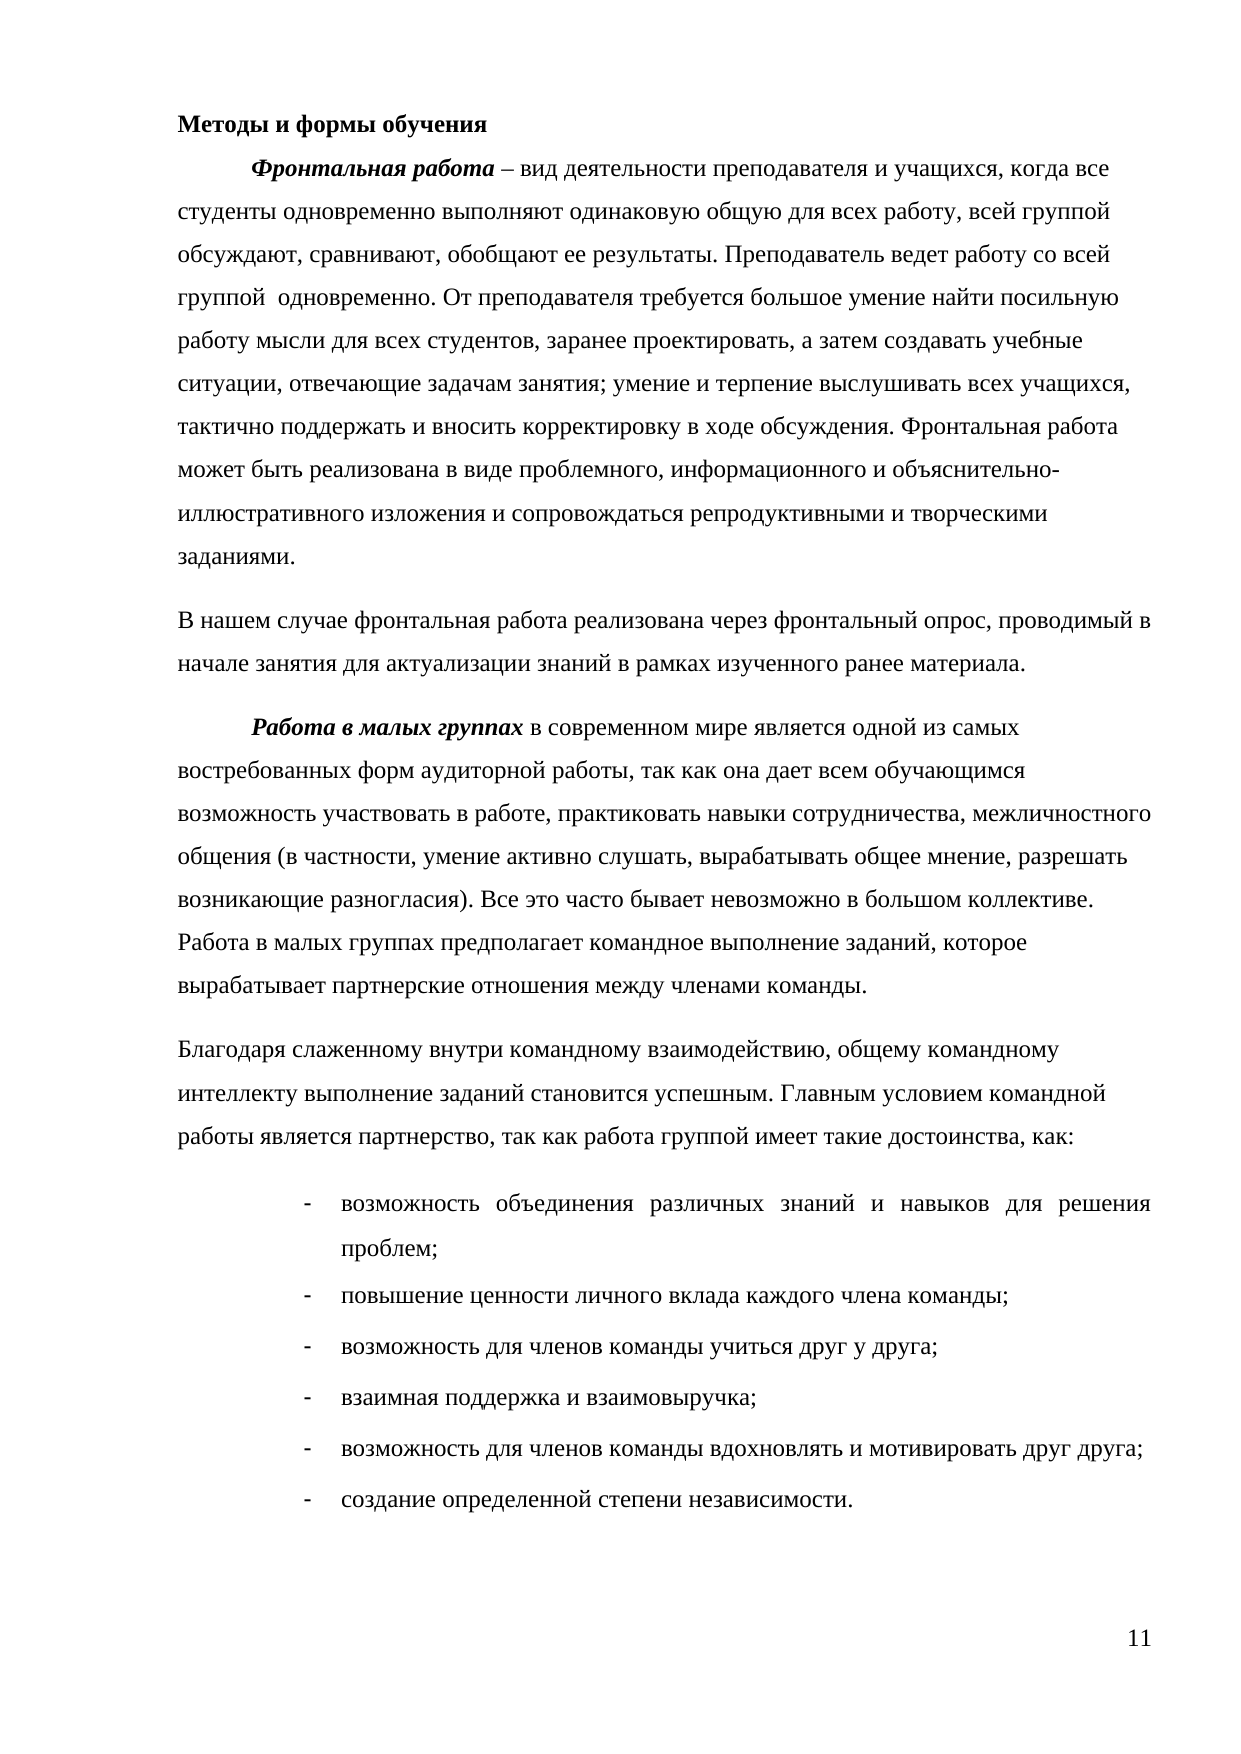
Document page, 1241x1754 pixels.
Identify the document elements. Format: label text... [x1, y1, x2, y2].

text Работа в малых группах в современном мире является одной из самых востребованных форм аудиторной работы, так как она дает всем обучающимся возможность участвовать в работе, практиковать навыки сотрудничества, межличностного общения (в частности, умение активно слушать, вырабатывать общее мнение, разрешать возникающие разногласия). Все это часто бывает невозможно в большом коллективе. Работа в малых группах предполагает командное выполнение заданий, которое вырабатывает партнерские отношения между членами команды. [177, 827, 1152, 999]
list создание определенной степени независимости. [303, 1480, 1152, 1514]
list возможность для членов команды вдохновлять и мотивировать друг друга; [303, 1429, 1152, 1463]
list взаимная поддержка и взаимовыручка; [303, 1378, 1152, 1412]
subtitle Методы и формы обучения [177, 109, 1152, 138]
text Благодаря слаженному внутри командному взаимодействию, общему командному интеллекту выполнение заданий становится успешным. Главным условием командной работы является партнерство, так как работа группой имеет такие достоинства, как: [177, 1034, 1152, 1149]
list возможность объединения различных знаний и навыков для решения проблем; [303, 1185, 1152, 1262]
text Работа в малых группах в современном мире является одной из самых востребованных форм аудиторной работы, так как она дает всем обучающимся возможность участвовать в работе, практиковать навыки сотрудничества, межличностного общения (в частности, умение активно слушать, вырабатывать общее мнение, разрешать возникающие разногласия). Все это часто бывает невозможно в большом коллективе. Работа в малых группах предполагает командное выполнение заданий, которое вырабатывает партнерские отношения между членами команды. [177, 712, 1152, 798]
text В нашем случае фронтальная работа реализована через фронтальный опрос, проводимый в начале занятия для актуализации знаний в рамках изученного ранее материала. [177, 605, 1152, 677]
list возможность для членов команды учиться друг у друга; [303, 1327, 1152, 1361]
text Фронтальная работа – вид деятельности преподавателя и учащихся, когда все студенты одновременно выполняют одинаковую общую для всех работу, всей группой обсуждают, сравнивают, обобщают ее результаты. Преподаватель ведет работу со всей группой одновременно. От преподавателя требуется большое умение найти посильную работу мысли для всех студентов, заранее проектировать, а затем создавать учебные ситуации, отвечающие задачам занятия; умение и терпение выслушивать всех учащихся, тактично поддержать и вносить корректировку в ходе обсуждения. Фронтальная работа может быть реализована в виде проблемного, информационного и объяснительно-иллюстративного изложения и сопровождаться репродуктивными и творческими заданиями. [177, 153, 1152, 569]
list повышение ценности личного вклада каждого члена команды; [303, 1276, 1152, 1310]
